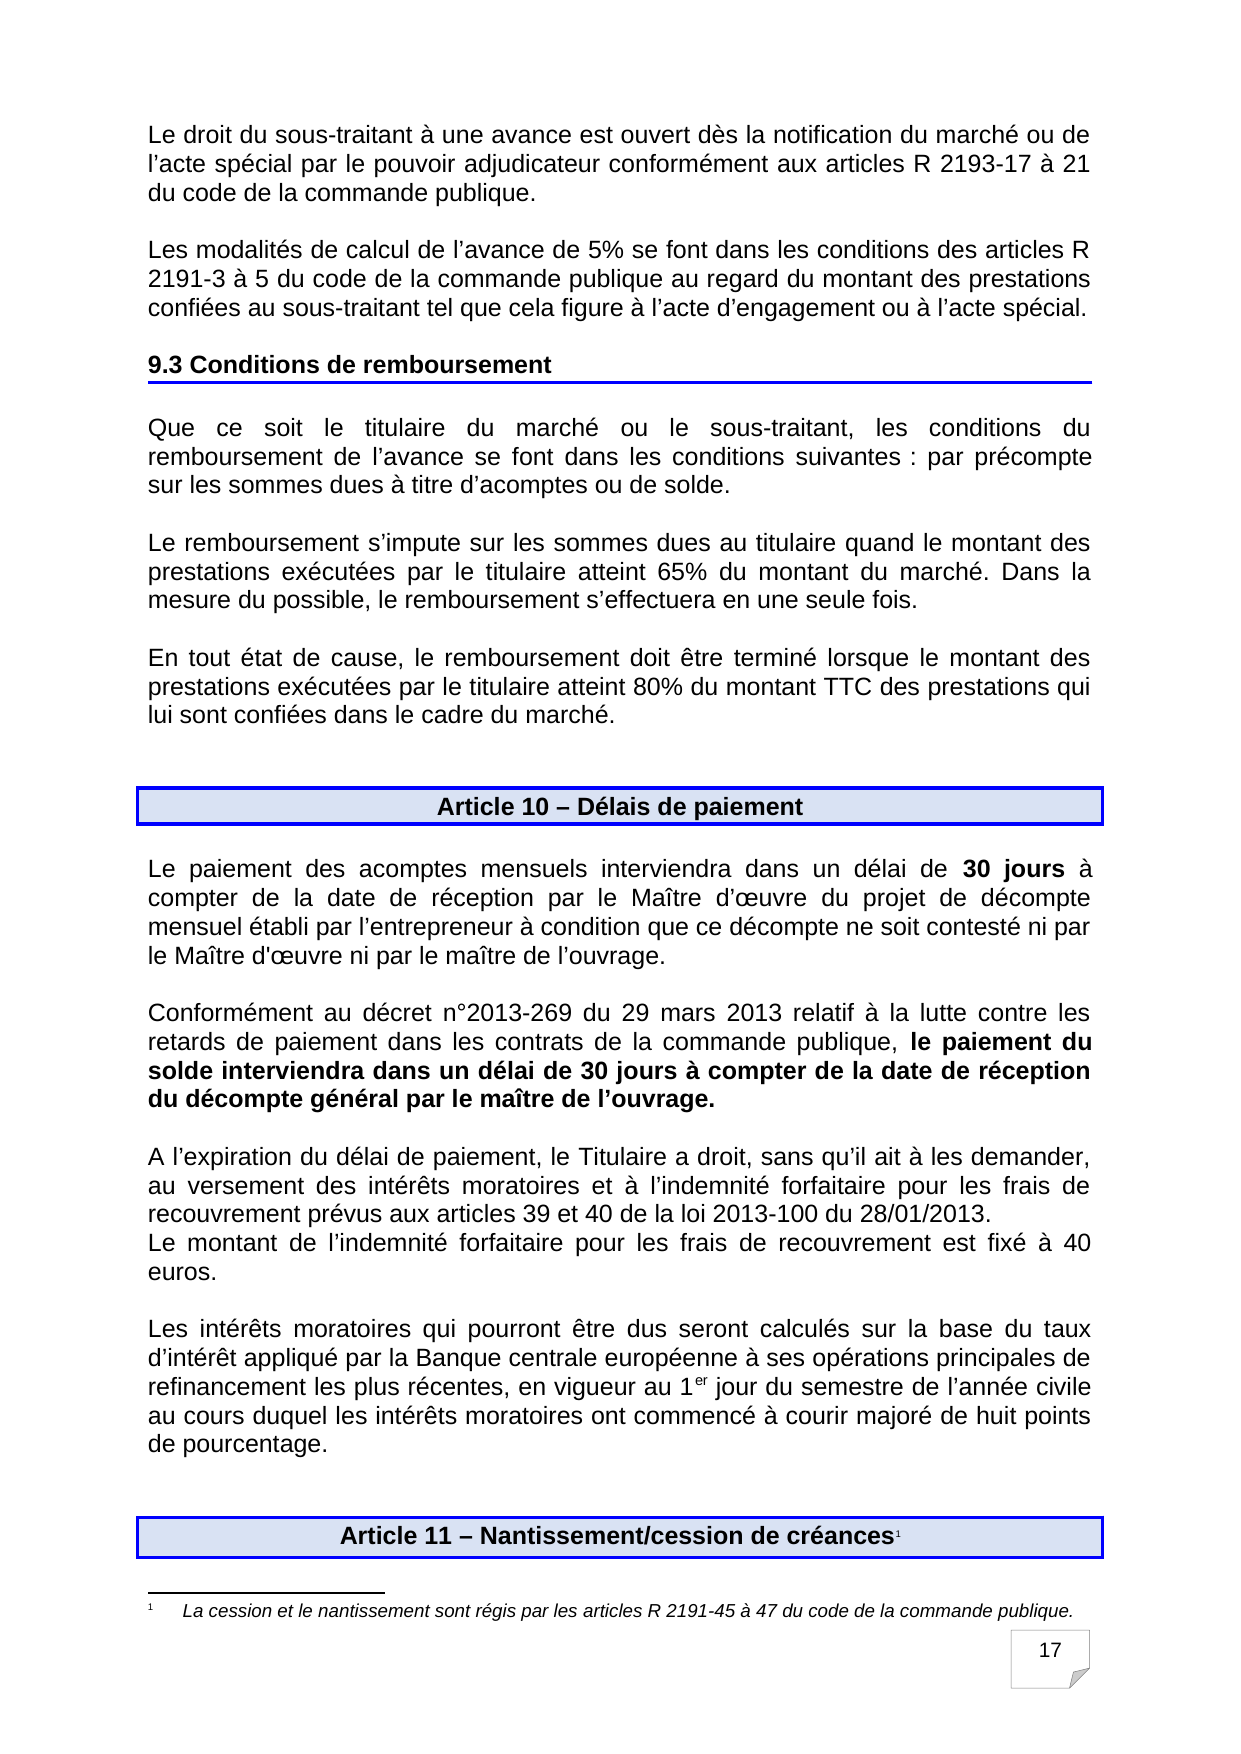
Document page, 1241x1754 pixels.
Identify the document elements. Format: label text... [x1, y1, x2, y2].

text Les modalités de calcul de l’avance de 5% se font dans les conditions des articles R 2191-3 à 5 du code de la commande publique au regard du montant des prestations confiées au sous-traitant tel que cela figure à l’acte d’engagement ou à l’acte spécial. [148, 235, 1092, 321]
text Les intérêts moratoires qui pourront être dus seront calculés sur la base du taux d’intérêt appliqué par la Banque centrale européenne à ses opérations principales de refinancement les plus récentes, en vigueur au 1er jour du semestre de l’année civile au cours duquel les intérêts moratoires ont commencé à courir majoré de huit points de pourcentage. [148, 1314, 1092, 1458]
text Le remboursement s’impute sur les sommes dues au titulaire quand le montant des prestations exécutées par le titulaire atteint 65% du montant du marché. Dans la mesure du possible, le remboursement s’effectuera en une seule fois. [148, 528, 1092, 614]
text A l’expiration du délai de paiement, le Titulaire a droit, sans qu’il ait à les demander, au versement des intérêts moratoires et à l’indemnité forfaitaire pour les frais de recouvrement prévus aux articles 39 et 40 de la loi 2013-100 du 28/01/2013. [148, 1142, 1092, 1228]
text Le montant de l’indemnité forfaitaire pour les frais de recouvrement est fixé à 40 euros. [148, 1228, 1092, 1286]
text Le droit du sous-traitant à une avance est ouvert dès la notification du marché ou de l’acte spécial par le pouvoir adjudicateur conformément aux articles R 2193-17 à 21 du code de la commande publique. [148, 120, 1092, 206]
subtitle Article 10 – Délais de paiement [139, 790, 1101, 822]
text En tout état de cause, le remboursement doit être terminé lorsque le montant des prestations exécutées par le titulaire atteint 80% du montant TTC des prestations qui lui sont confiées dans le cadre du marché. [148, 643, 1092, 729]
subtitle Article 11 – Nantissement/cession de créances [139, 1519, 1101, 1556]
text Que ce soit le titulaire du marché ou le sous-traitant, les conditions du remboursement de l’avance se font dans les conditions suivantes : par précompte sur les sommes dues à titre d’acomptes ou de solde. [148, 413, 1092, 499]
text Le paiement des acomptes mensuels interviendra dans un délai de 30 jours à compter de la date de réception par le Maître d’œuvre du projet de décompte mensuel établi par l’entrepreneur à condition que ce décompte ne soit contesté ni par le Maître d'œuvre ni par le maître de l’ouvrage. [148, 854, 1092, 969]
text Conformément au décret n°2013-269 du 29 mars 2013 relatif à la lutte contre les retards de paiement dans les contrats de la commande publique, le paiement du solde interviendra dans un délai de 30 jours à compter de la date de réception du décompte général par le maître de l’ouvrage. [148, 998, 1092, 1113]
text 9.3 Conditions de remboursement [148, 350, 1092, 381]
